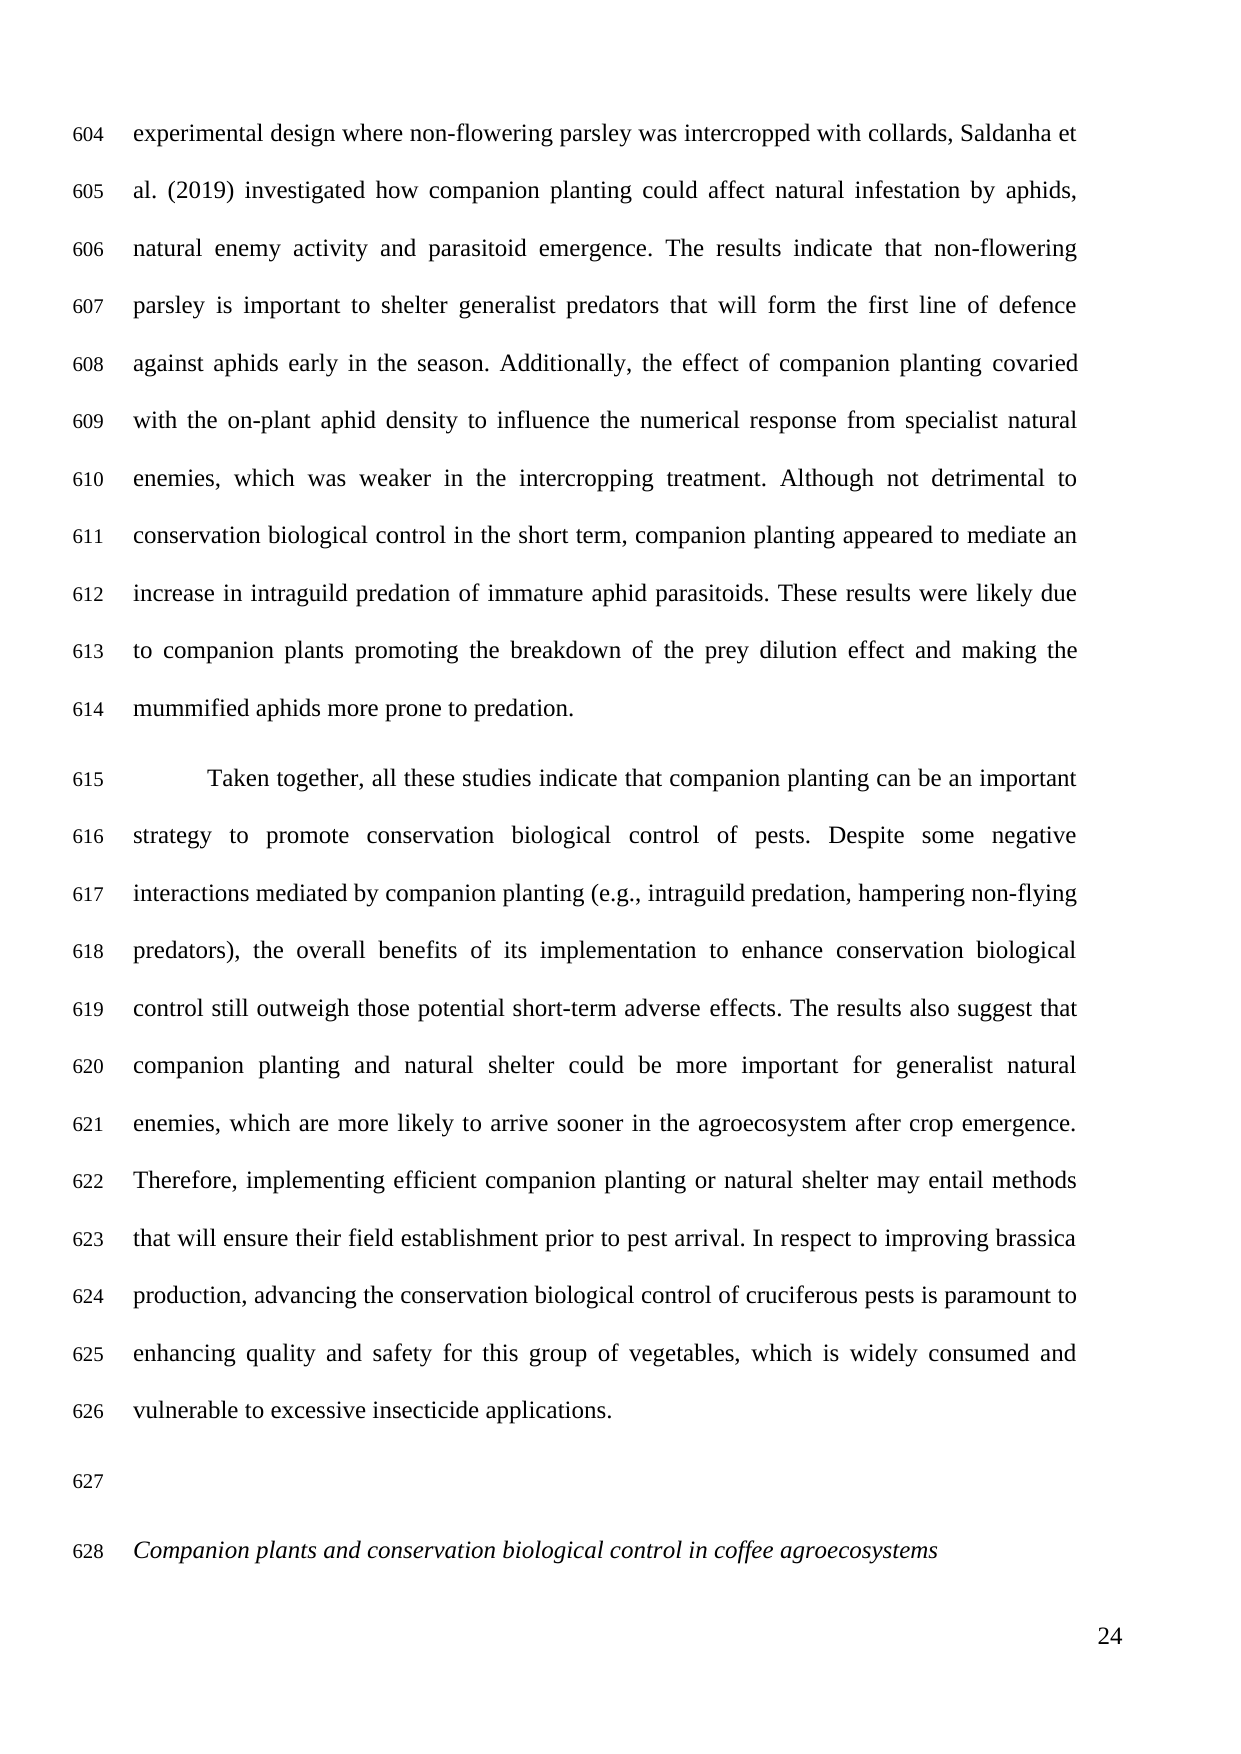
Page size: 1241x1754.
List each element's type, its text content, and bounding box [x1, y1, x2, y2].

list Taken together, all these studies indicate that companion planting can be an important strategy to promote conservation biological control of pests. Despite some negative interactions mediated by companion planting (e.g., intraguild predation, hampering non-flying predators), the overall benefits of its implementation to enhance conservation biological control still outweigh those potential short-term adverse effects. The results also suggest that companion planting and natural shelter could be more important for generalist natural enemies, which are more likely to arrive sooner in the agroecosystem after crop emergence. Therefore, implementing efficient companion planting or natural shelter may entail methods that will ensure their field establishment prior to pest arrival. In respect to improving brassica production, advancing the conservation biological control of cruciferous pests is paramount to enhancing quality and safety for this group of vegetables, which is widely consumed and vulnerable to excessive insecticide applications. [133, 763, 1078, 1424]
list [133, 118, 1078, 722]
list Companion plants and conservation biological control in coffee agroecosystems [133, 1536, 1078, 1564]
